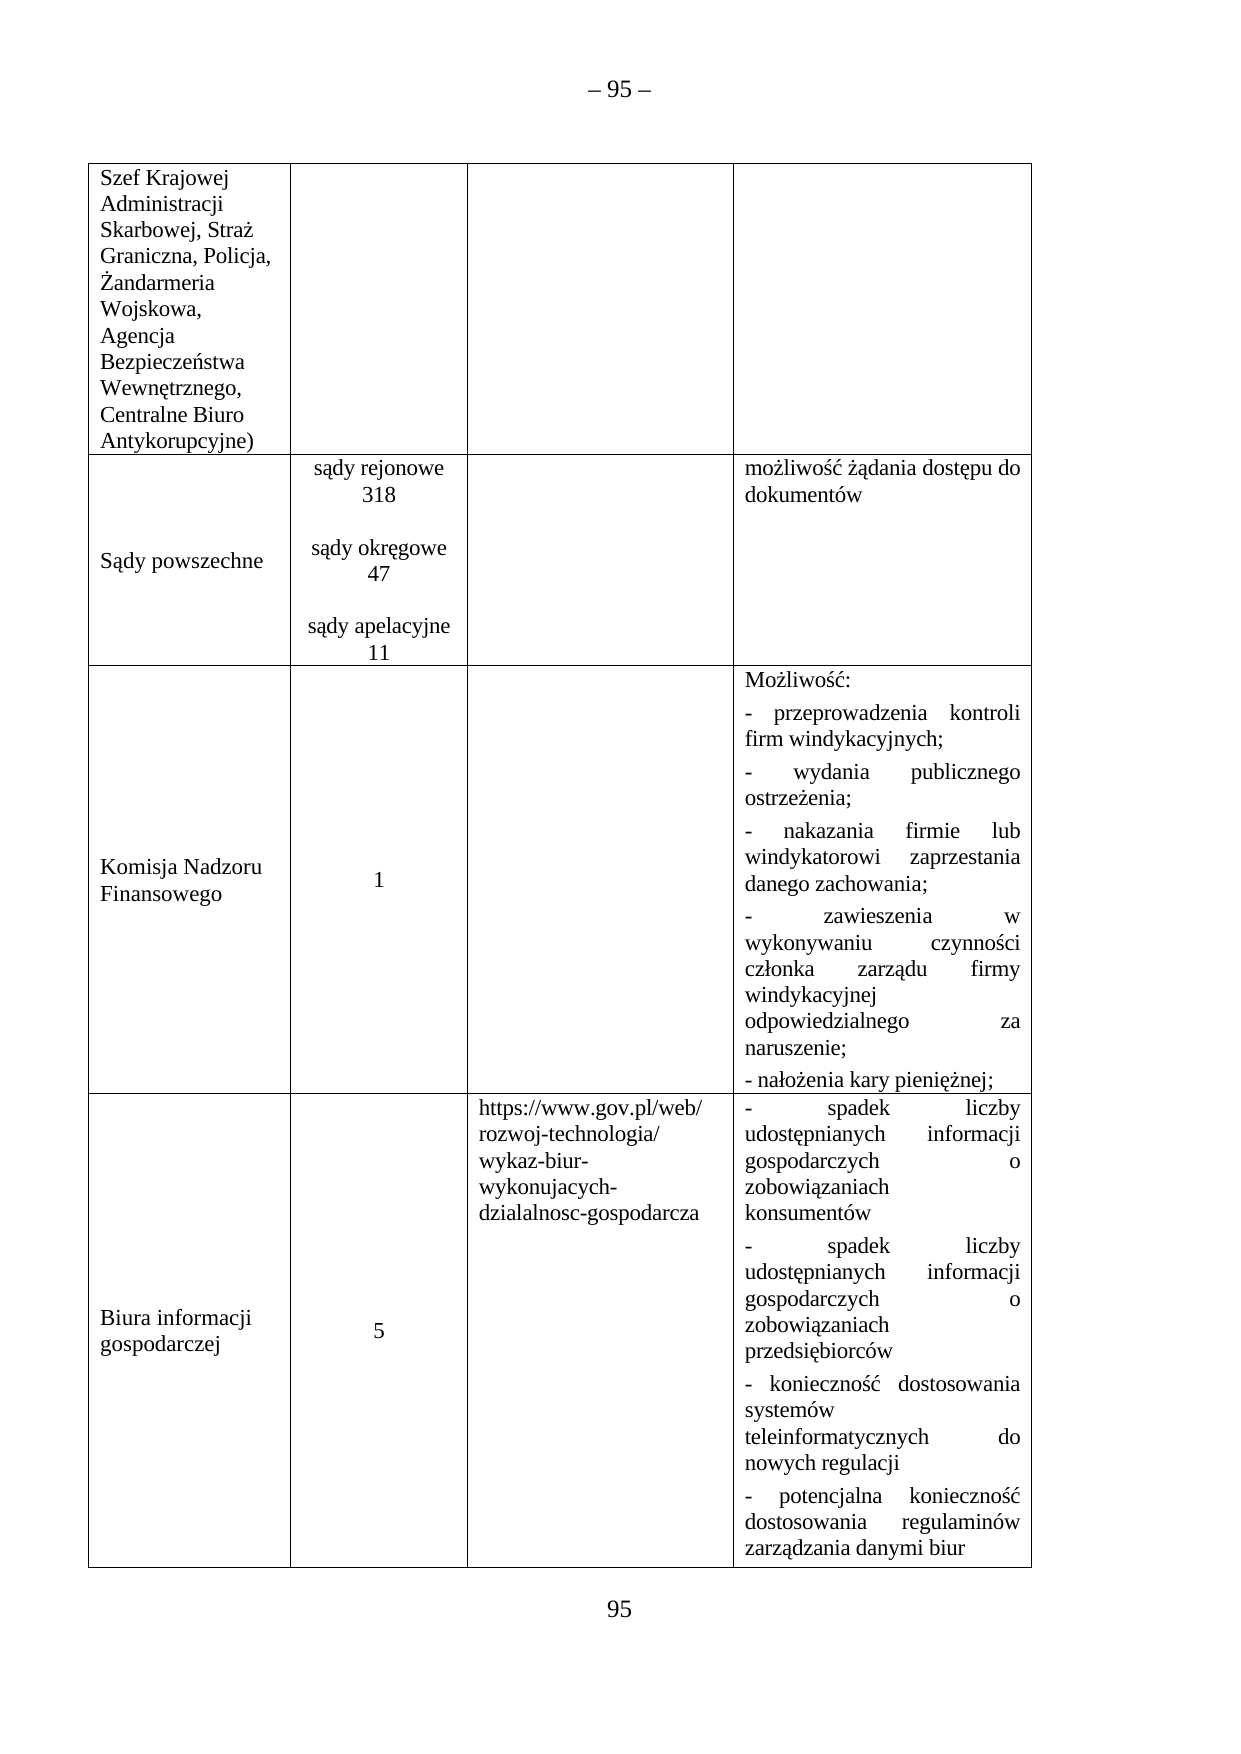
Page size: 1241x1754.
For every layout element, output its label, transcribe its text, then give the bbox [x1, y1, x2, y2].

table_cell sądy rejonowe 318 sądy okręgowe 47 sądy apelacyjne 11 [291, 455, 467, 665]
table_cell 1 [291, 666, 467, 1093]
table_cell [89, 164, 290, 453]
table_cell możliwość żądania dostępu do dokumentów [734, 455, 1031, 665]
table_cell https://www.gov.pl/web/rozwoj-technologia/wykaz-biur-wykonujacych-dzialalnosc-gospodarcza [468, 1094, 733, 1567]
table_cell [468, 164, 733, 453]
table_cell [734, 164, 1031, 453]
table_cell Sądy powszechne [89, 455, 290, 665]
table_cell [468, 455, 733, 665]
table_cell Możliwość: - przeprowadzenia kontroli firm windykacyjnych; - wydania publicznego ostrzeżenia; - nakazania firmie lub windykatorowi zaprzestania danego zachowania; - zawieszenia w wykonywaniu czynności członka zarządu firmy windykacyjnej odpowiedzialnego za naruszenie; - nałożenia kary pieniężnej; [734, 666, 1031, 1093]
table_cell Biura informacji gospodarczej [89, 1094, 290, 1567]
table_cell 5 [291, 1094, 467, 1567]
table_cell - spadek liczby udostępnianych informacji gospodarczych o zobowiązaniach konsumentów - spadek liczby udostępnianych informacji gospodarczych o zobowiązaniach przedsiębiorców - konieczność dostosowania systemów teleinformatycznych do nowych regulacji - potencjalna konieczność dostosowania regulaminów zarządzania danymi biur [734, 1094, 1031, 1567]
table_cell [468, 666, 733, 1093]
table_cell [291, 164, 467, 453]
table_cell Komisja Nadzoru Finansowego [89, 666, 290, 1093]
